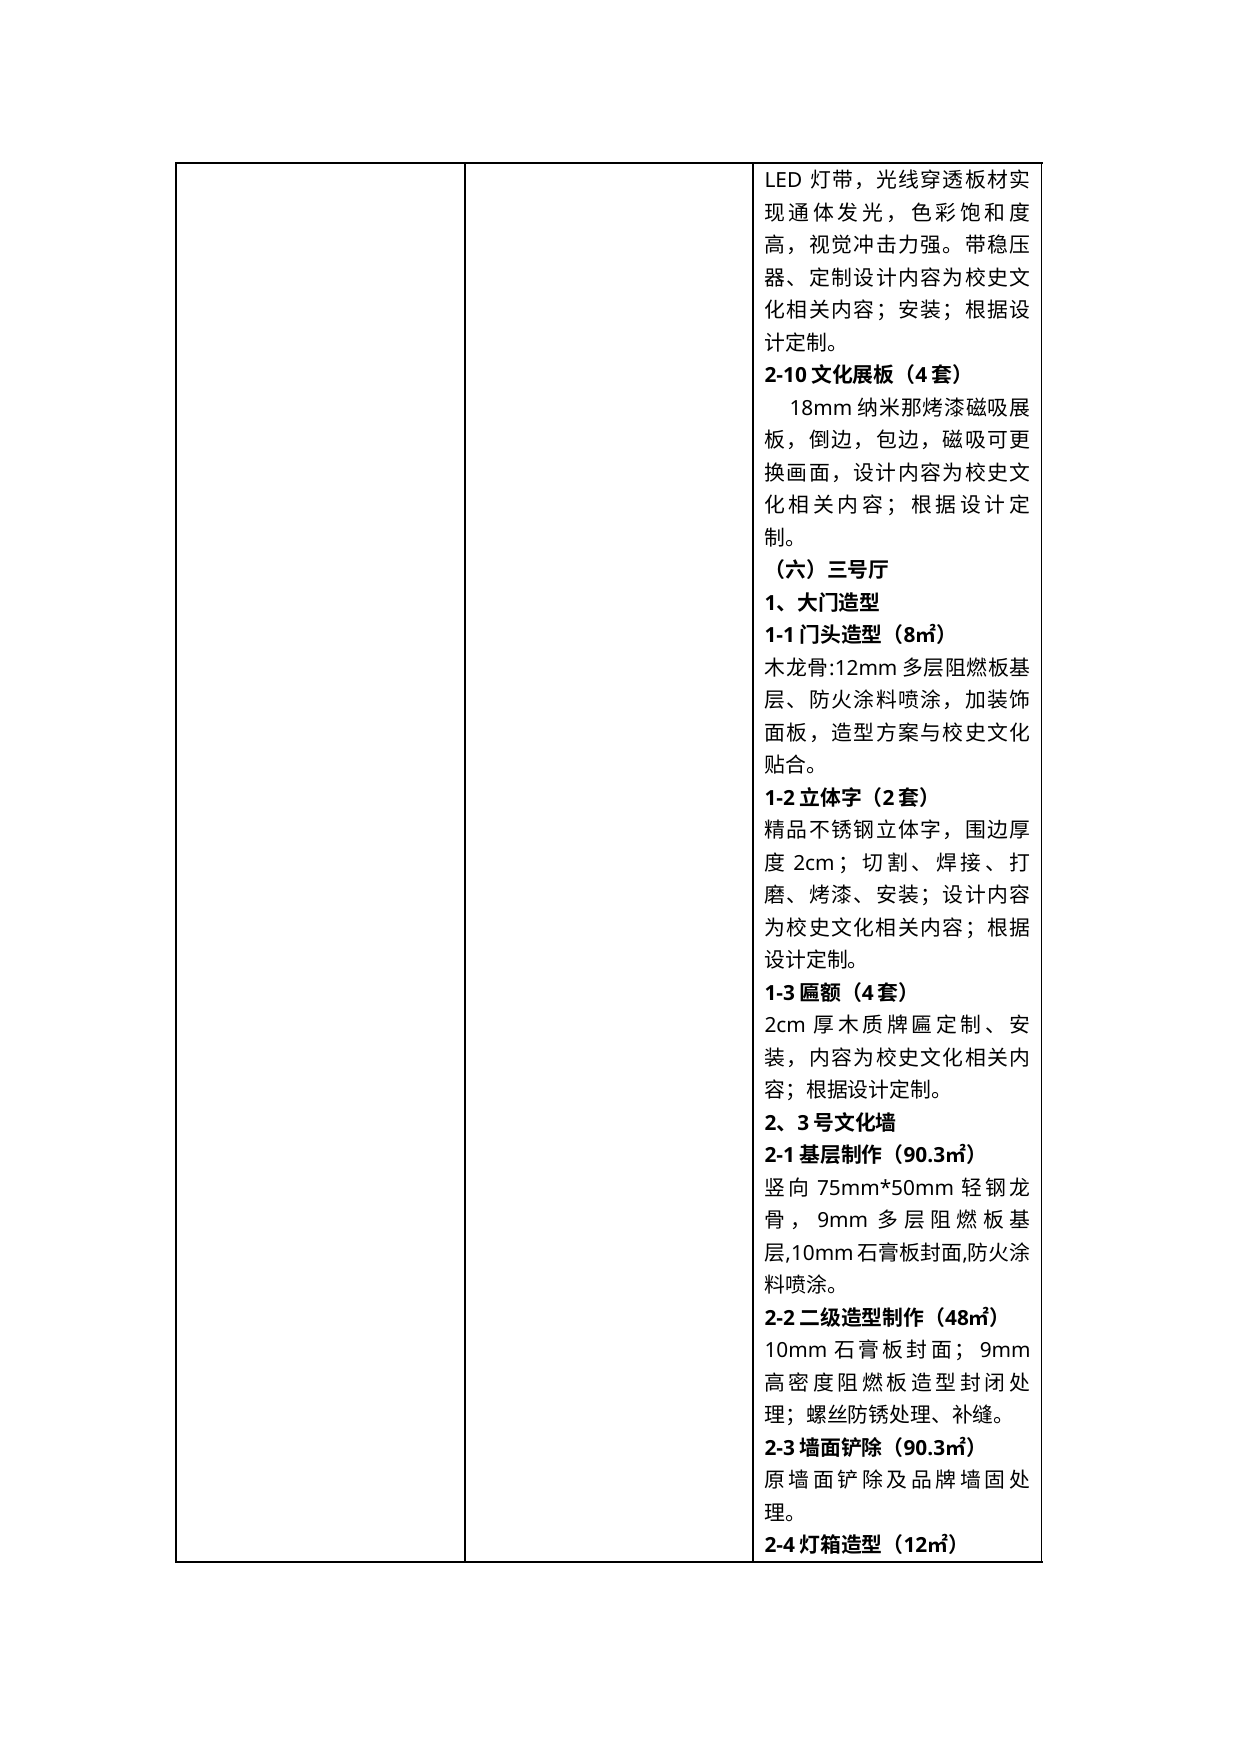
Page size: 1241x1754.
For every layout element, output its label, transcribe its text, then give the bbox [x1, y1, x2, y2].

table_cell 1 [177, 164, 464, 1561]
table_cell [466, 164, 752, 1561]
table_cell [754, 164, 1041, 1561]
